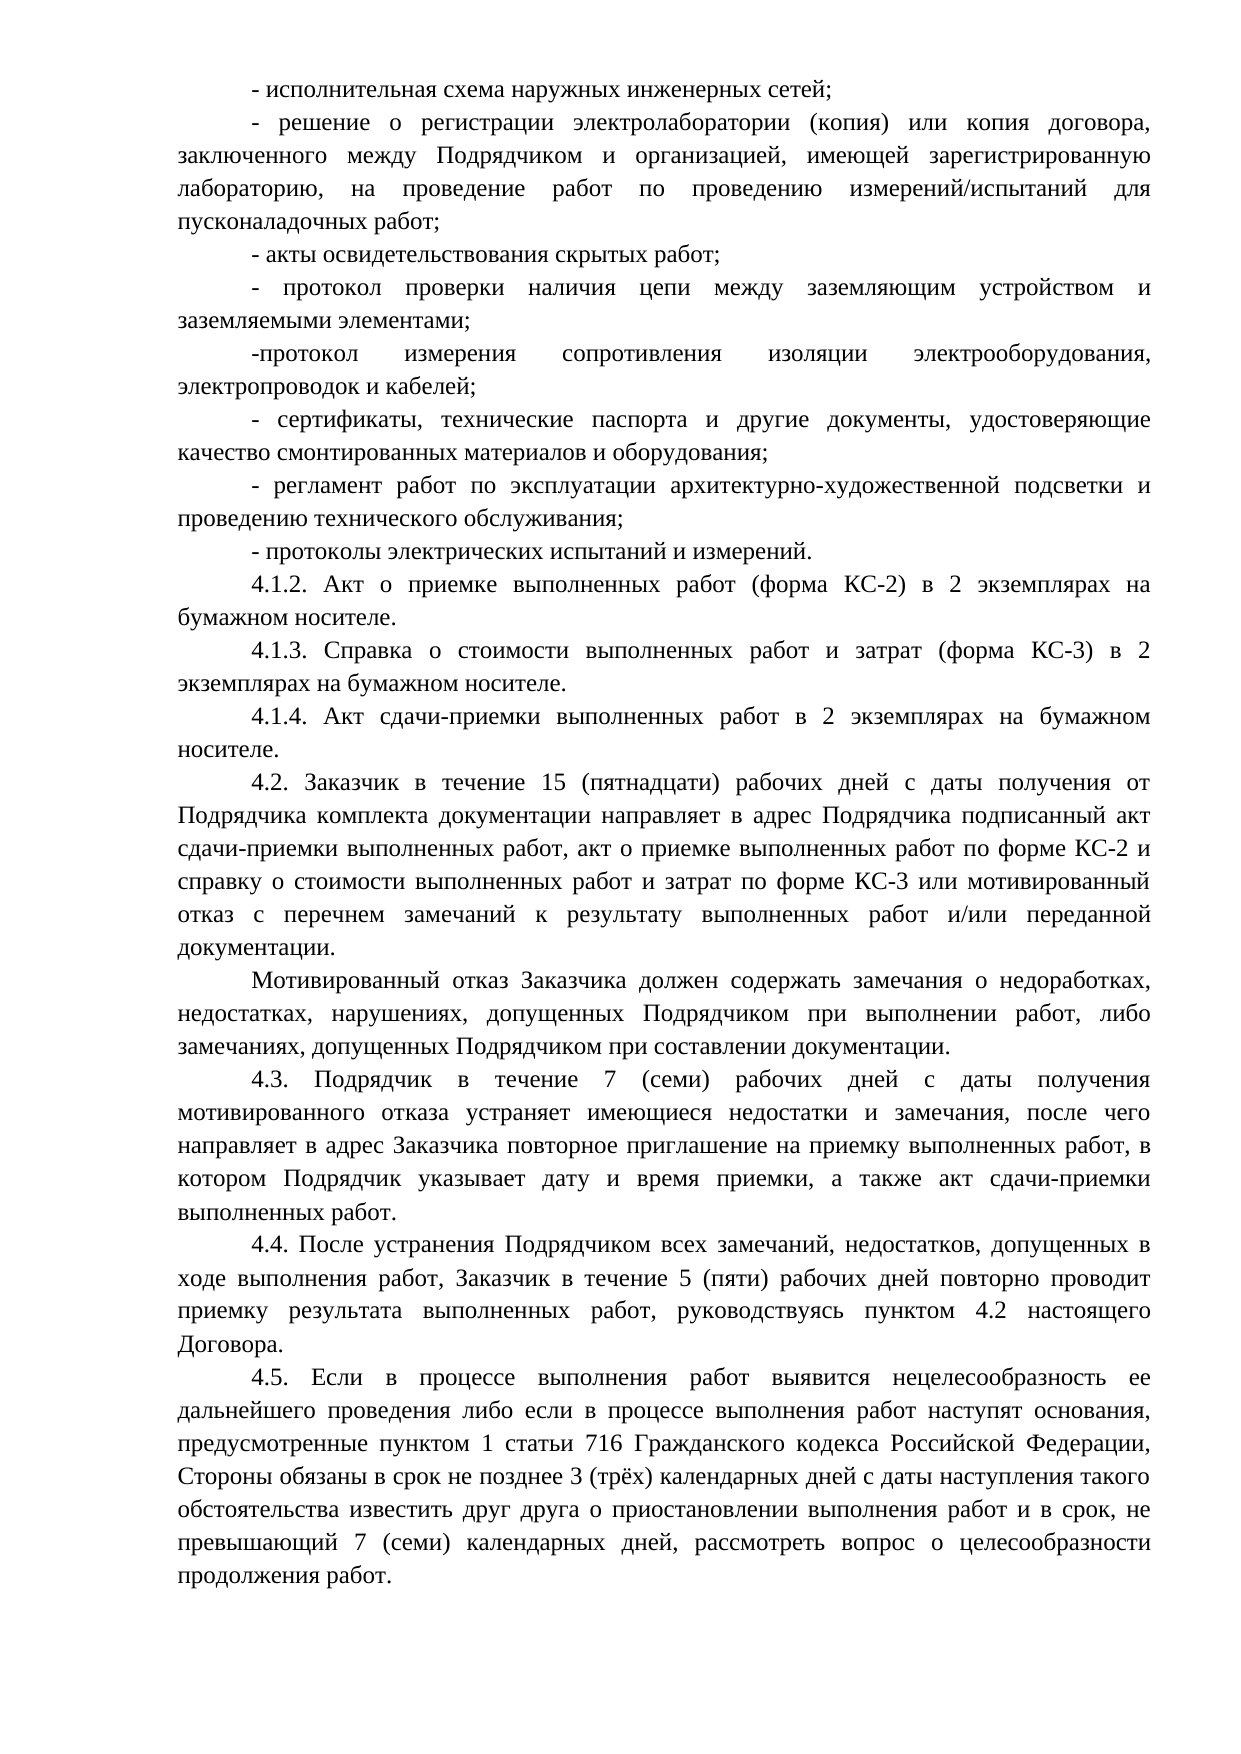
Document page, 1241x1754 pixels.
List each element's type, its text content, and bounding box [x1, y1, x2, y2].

text Мотивированный отказ Заказчика должен содержать замечания о недоработках, недостатках, нарушениях, допущенных Подрядчиком при выполнении работ, либо замечаниях, допущенных Подрядчиком при составлении документации. [177, 965, 1152, 1060]
text 4.1.4. Акт сдачи-приемки выполненных работ в 2 экземплярах на бумажном носителе. [177, 701, 1152, 763]
text 4.1.2. Акт о приемке выполненных работ (форма КС-2) в 2 экземплярах на бумажном носителе. [177, 569, 1152, 631]
list - сертификаты, технические паспорта и другие документы, удостоверяющие качество смонтированных материалов и оборудования; [177, 404, 1152, 466]
list - акты освидетельствования скрытых работ; [177, 239, 1152, 268]
text - протоколы электрических испытаний и измерений. [251, 536, 1152, 565]
text 4.5. Если в процессе выполнения работ выявится нецелесообразность ее дальнейшего проведения либо если в процессе выполнения работ наступят основания, предусмотренные пунктом 1 статьи 716 Гражданского кодекса Российской Федерации, Стороны обязаны в срок не позднее 3 (трёх) календарных дней с даты наступления такого обстоятельства известить друг друга о приостановлении выполнения работ и в срок, не превышающий 7 (семи) календарных дней, рассмотреть вопрос о целесообразности продолжения работ. [177, 1362, 1152, 1588]
text 4.4. После устранения Подрядчиком всех замечаний, недостатков, допущенных в ходе выполнения работ, Заказчик в течение 5 (пяти) рабочих дней повторно проводит приемку результата выполненных работ, руководствуясь пунктом 4.2 настоящего Договора. [177, 1229, 1152, 1357]
text 4.3. Подрядчик в течение 7 (семи) рабочих дней с даты получения мотивированного отказа устраняет имеющиеся недостатки и замечания, после чего направляет в адрес Заказчика повторное приглашение на приемку выполненных работ, в котором Подрядчик указывает дату и время приемки, а также акт сдачи-приемки выполненных работ. [177, 1064, 1152, 1225]
list - протокол проверки наличия цепи между заземляющим устройством и заземляемыми элементами; [177, 272, 1152, 334]
text 4.1.3. Справка о стоимости выполненных работ и затрат (форма КС-3) в 2 экземплярах на бумажном носителе. [177, 635, 1152, 697]
list - решение о регистрации электролаборатории (копия) или копия договора, заключенного между Подрядчиком и организацией, имеющей зарегистрированную лабораторию, на проведение работ по проведению измерений/испытаний для пусконаладочных работ; [177, 107, 1152, 235]
list -протокол измерения сопротивления изоляции электрооборудования, электропроводок и кабелей; [177, 338, 1152, 400]
text 4.2. Заказчик в течение 15 (пятнадцати) рабочих дней с даты получения от Подрядчика комплекта документации направляет в адрес Подрядчика подписанный акт сдачи-приемки выполненных работ, акт о приемке выполненных работ по форме КС-2 и справку о стоимости выполненных работ и затрат по форме КС-3 или мотивированный отказ с перечнем замечаний к результату выполненных работ и/или переданной документации. [177, 767, 1152, 961]
list - регламент работ по эксплуатации архитектурно-художественной подсветки и проведению технического обслуживания; [177, 470, 1152, 532]
list - исполнительная схема наружных инженерных сетей; [177, 74, 1152, 103]
